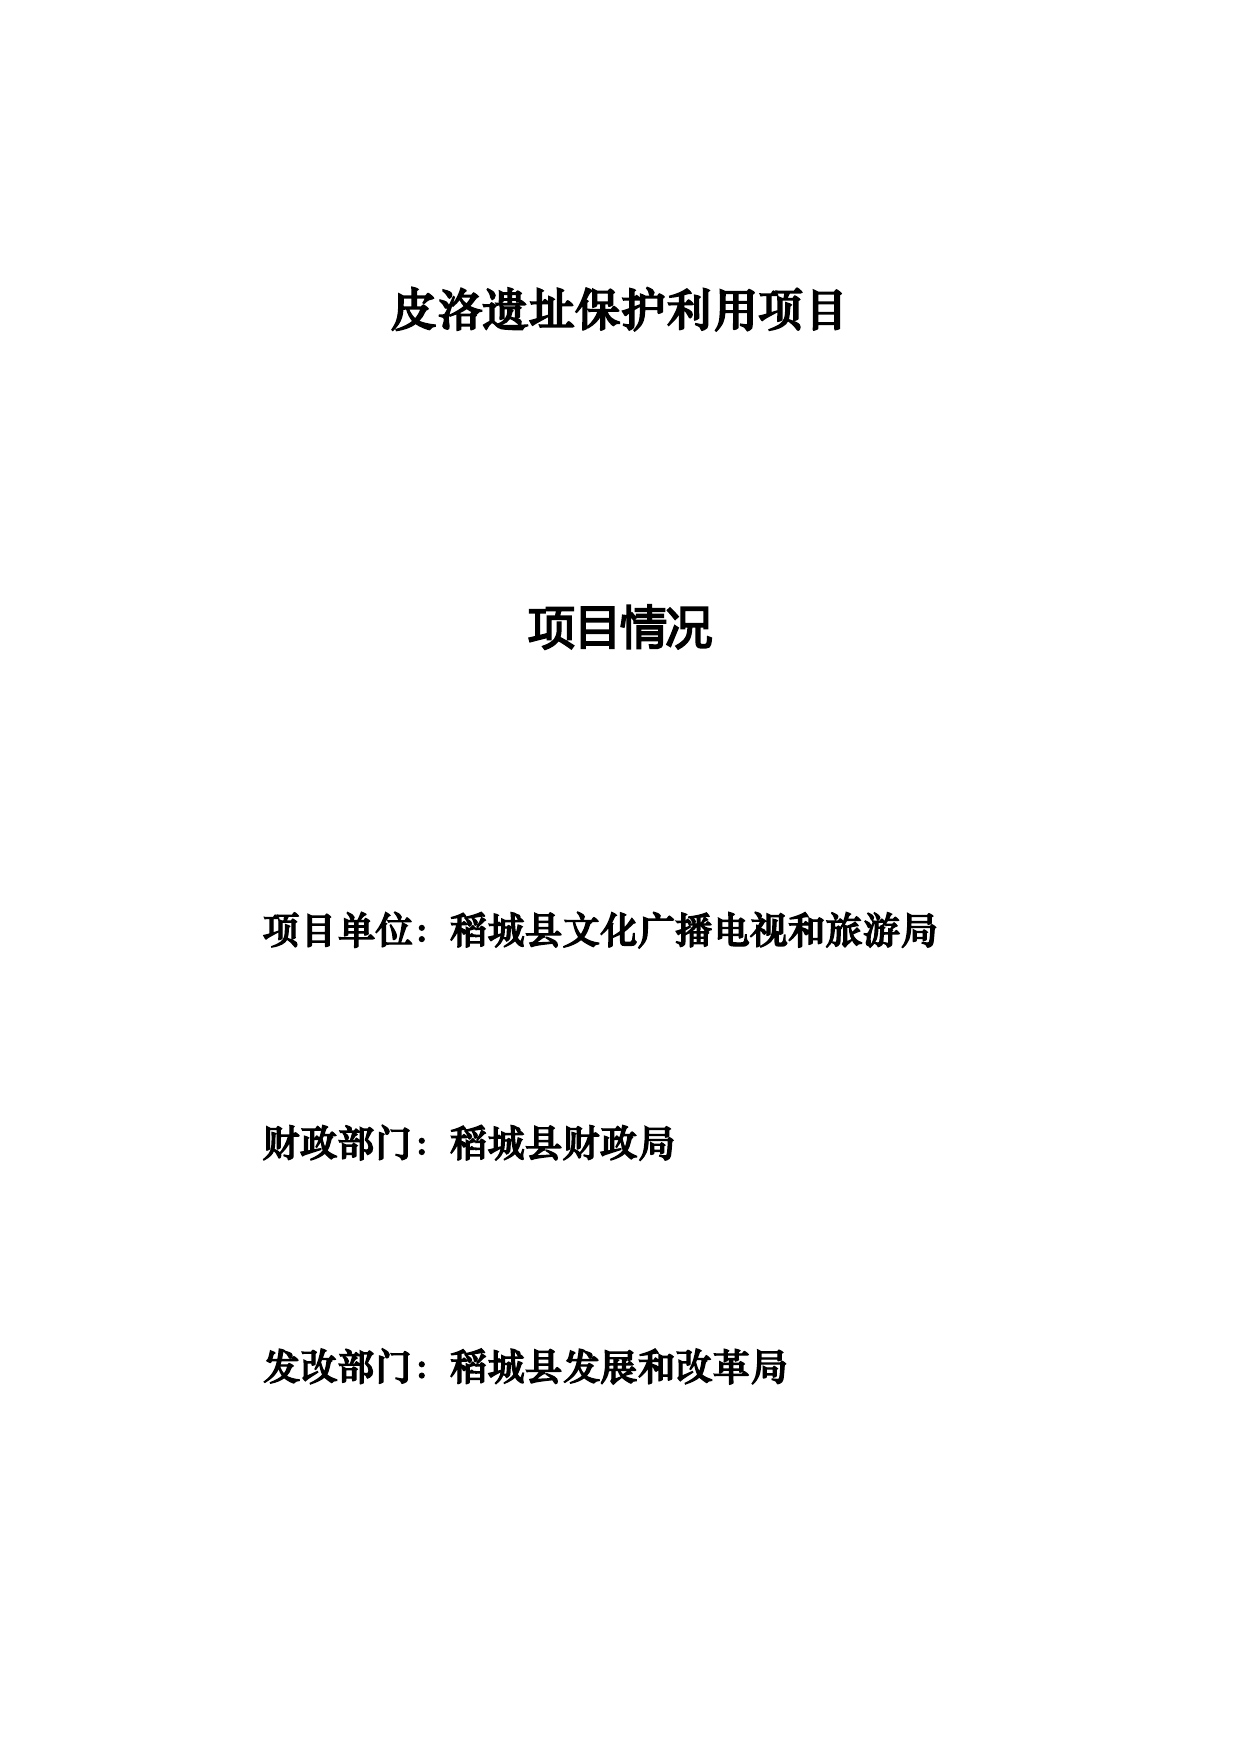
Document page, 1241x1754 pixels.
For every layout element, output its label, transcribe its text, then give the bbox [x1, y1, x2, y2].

text 项目情况 [187, 592, 1053, 657]
text 项目单位：稻城县文化广播电视和旅游局 [187, 903, 1053, 953]
text 发改部门：稻城县发展和改革局 [187, 1339, 1053, 1389]
text 财政部门：稻城县财政局 [187, 1116, 1053, 1166]
text 皮洛遗址保护利用项目 [187, 275, 1053, 340]
